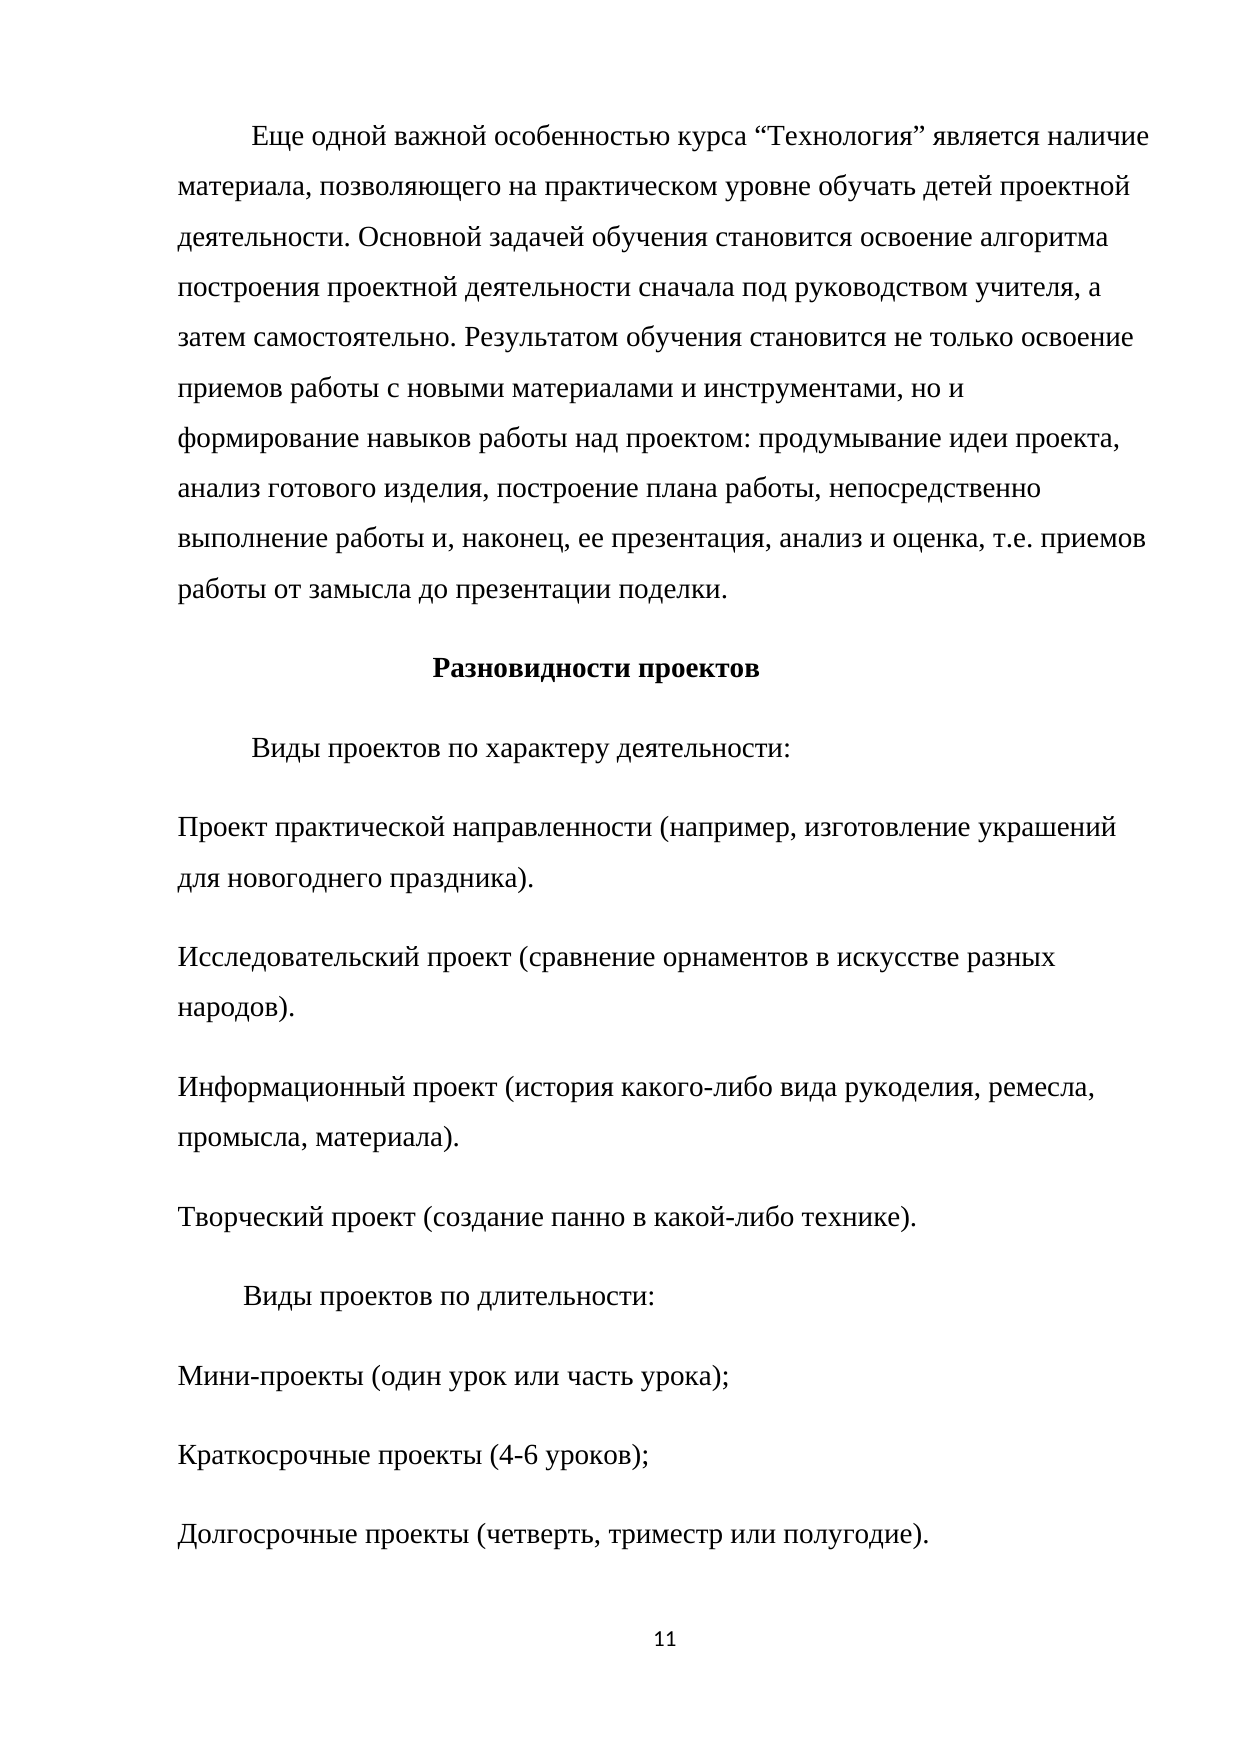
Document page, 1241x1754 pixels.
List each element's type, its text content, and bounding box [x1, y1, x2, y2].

text Исследовательский проект (сравнение орнаментов в искусстве разных народов). [177, 939, 1152, 1023]
text Творческий проект (создание панно в какой-либо технике). [177, 1199, 1152, 1232]
text Виды проектов по длительности: [177, 1278, 1152, 1312]
text Информационный проект (история какого-либо вида рукоделия, ремесла, промысла, материала). [177, 1069, 1152, 1153]
text Долгосрочные проекты (четверть, триместр или полугодие). [177, 1517, 1152, 1550]
text Виды проектов по характеру деятельности: [177, 730, 1152, 763]
text Краткосрочные проекты (4-6 уроков); [177, 1437, 1152, 1471]
text Разновидности проектов [177, 650, 1152, 684]
text Еще одной важной особенностью курса “Технология” является наличие материала, позволяющего на практическом уровне обучать детей проектной деятельности. Основной задачей обучения становится освоение алгоритма построения проектной деятельности сначала под руководством учителя, а затем самостоятельно. Результатом обучения становится не только освоение приемов работы с новыми материалами и инструментами, но и формирование навыков работы над проектом: продумывание идеи проекта, анализ готового изделия, построение плана работы, непосредственно выполнение работы и, наконец, ее презентация, анализ и оценка, т.е. приемов работы от замысла до презентации поделки. [177, 118, 1152, 604]
text Проект практической направленности (например, изготовление украшений для новогоднего праздника). [177, 809, 1152, 893]
text Мини-проекты (один урок или часть урока); [177, 1358, 1152, 1391]
